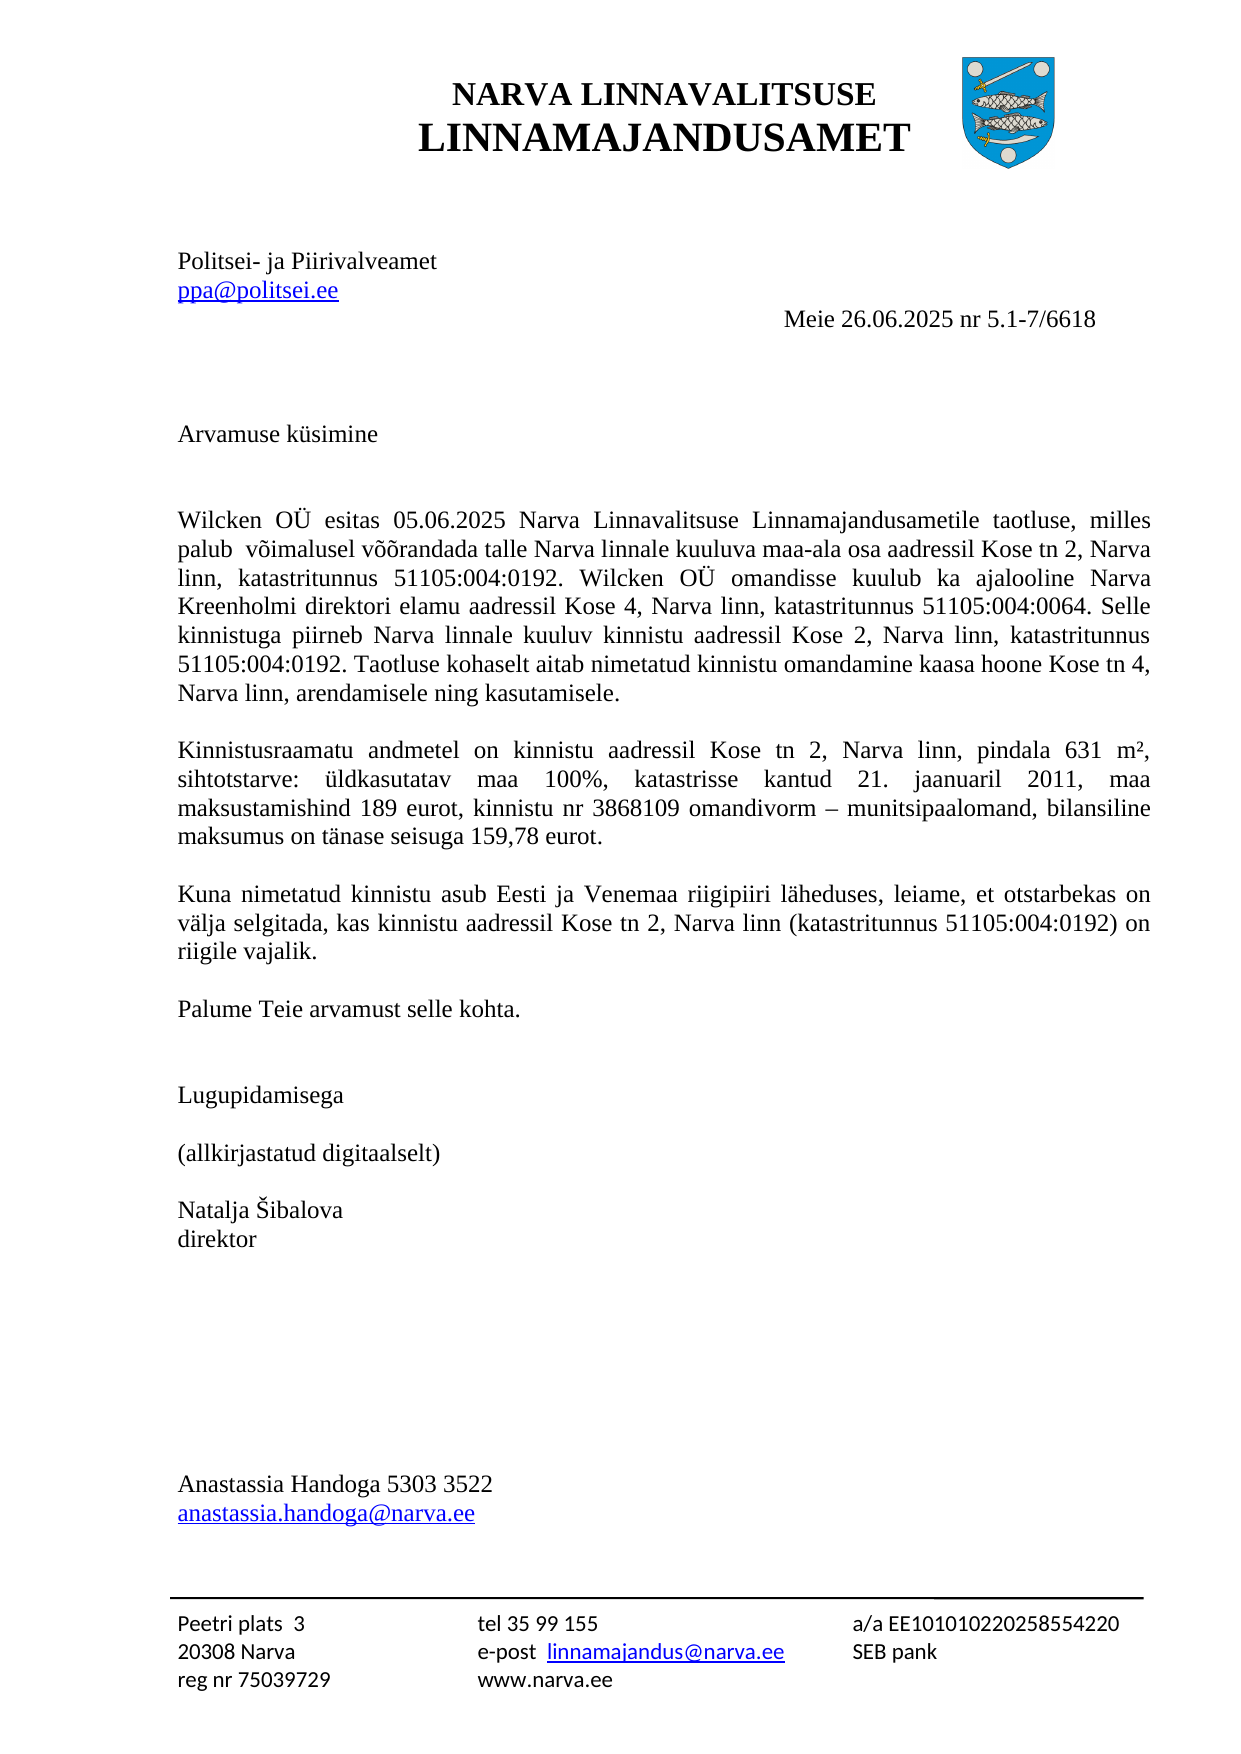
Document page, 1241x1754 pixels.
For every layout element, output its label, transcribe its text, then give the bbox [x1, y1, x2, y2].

text direktor [177, 1224, 1152, 1253]
text Kuna nimetatud kinnistu asub Eesti ja Venemaa riigipiiri läheduses, leiame, et otstarbekas on välja selgitada, kas kinnistu aadressil Kose tn 2, Narva linn (katastritunnus 51105:004:0192) on riigile vajalik. [177, 879, 1152, 965]
text ppa@politsei.ee [177, 275, 1152, 304]
text Anastassia Handoga 5303 3522 [177, 1469, 1152, 1498]
text Politsei- ja Piirivalveamet [177, 246, 1152, 275]
text Lugupidamisega [177, 1080, 1152, 1109]
text Arvamuse küsimine [177, 419, 1152, 448]
text Kinnistusraamatu andmetel on kinnistu aadressil Kose tn 2, Narva linn, pindala 631 m², sihtotstarve: üldkasutatav maa 100%, katastrisse kantud 21. jaanuaril 2011, maa maksustamishind 189 eurot, kinnistu nr 3868109 omandivorm – munitsipaalomand, bilansiline maksumus on tänase seisuga 159,78 eurot. [177, 735, 1152, 850]
text Natalja Šibalova [177, 1195, 1152, 1224]
text Palume Teie arvamust selle kohta. [177, 994, 1152, 1023]
text Wilcken OÜ esitas 05.06.2025 Narva Linnavalitsuse Linnamajandusametile taotluse, milles palub võimalusel võõrandada talle Narva linnale kuuluva maa-ala osa aadressil Kose tn 2, Narva linn, katastritunnus 51105:004:0192. Wilcken OÜ omandisse kuulub ka ajalooline Narva Kreenholmi direktori elamu aadressil Kose 4, Narva linn, katastritunnus 51105:004:0064. Selle kinnistuga piirneb Narva linnale kuuluv kinnistu aadressil Kose 2, Narva linn, katastritunnus 51105:004:0192. Taotluse kohaselt aitab nimetatud kinnistu omandamine kaasa hoone Kose tn 4, Narva linn, arendamisele ning kasutamisele. [177, 505, 1152, 706]
text (allkirjastatud digitaalselt) [177, 1138, 1152, 1166]
text anastassia.handoga@narva.ee [177, 1498, 1152, 1527]
text Meie 26.06.2025 nr 5.1-7/6618 [177, 304, 1152, 333]
